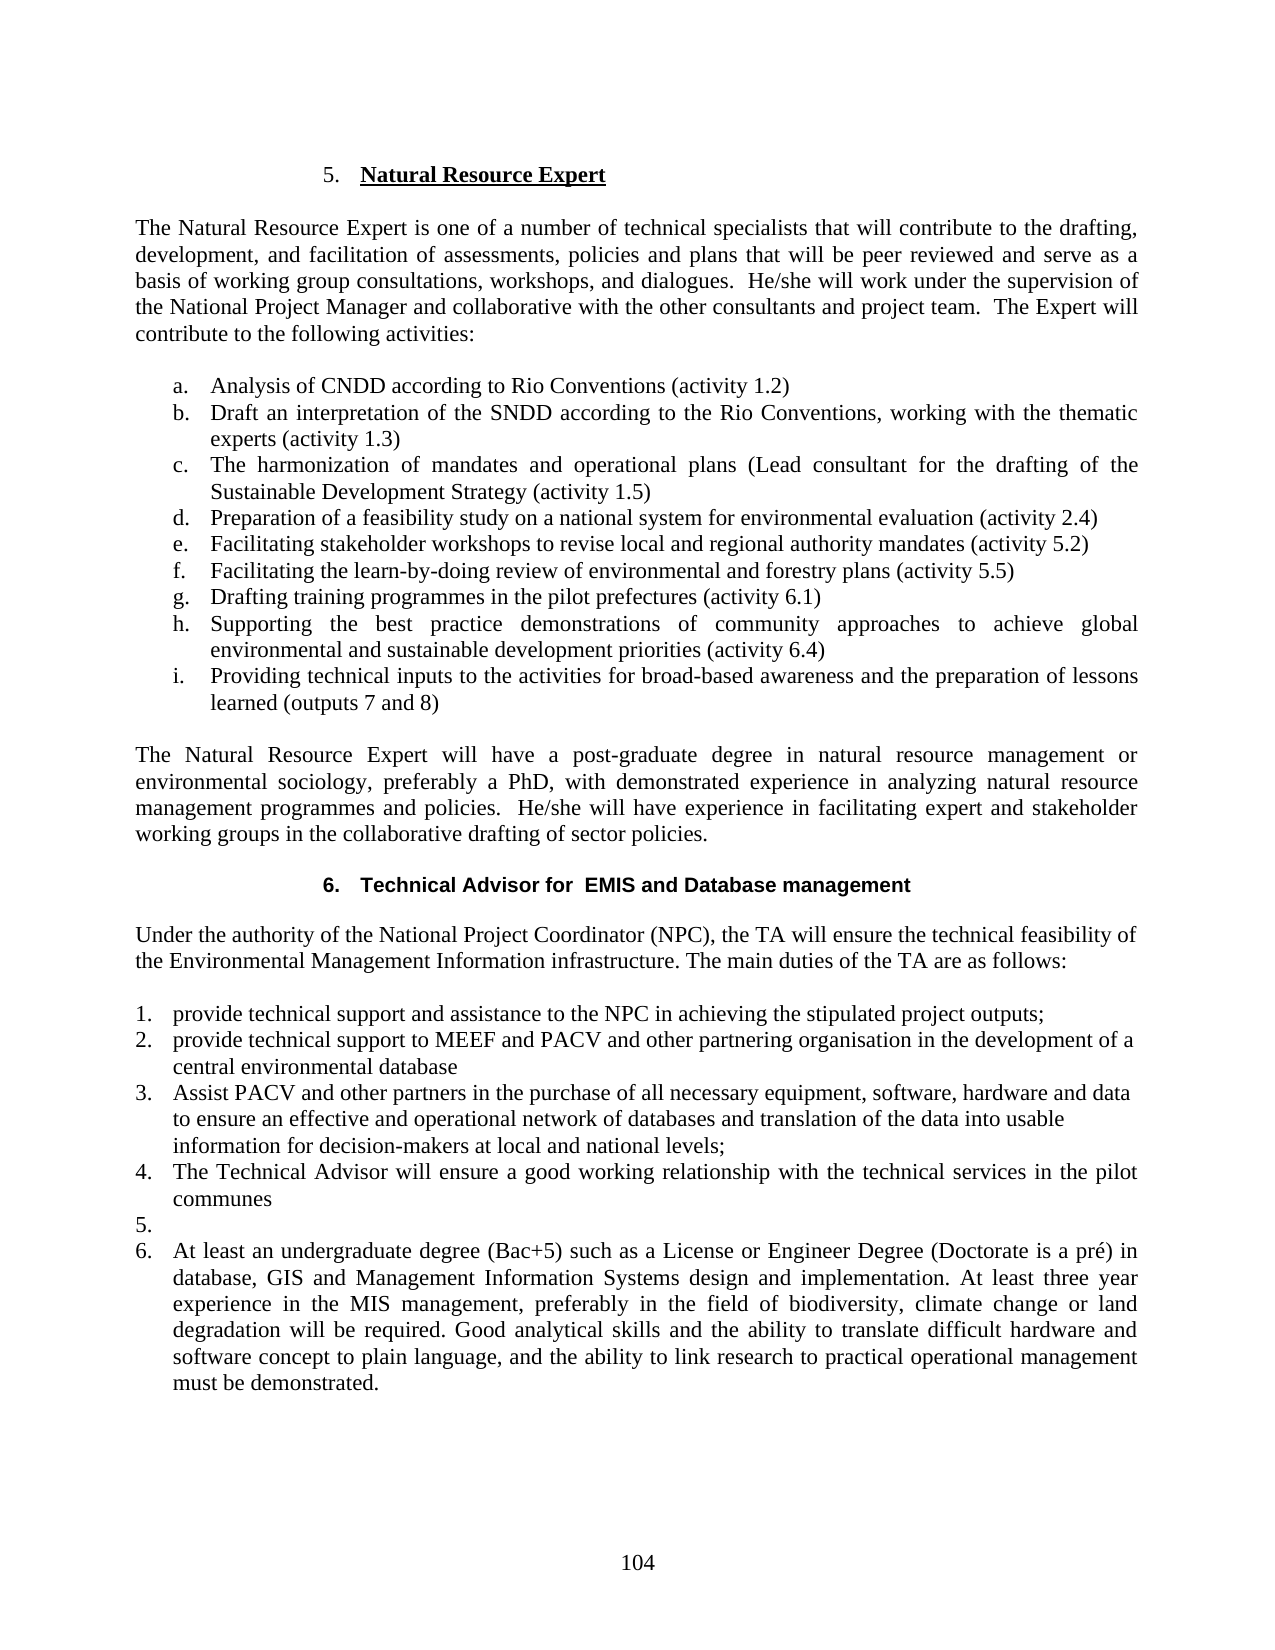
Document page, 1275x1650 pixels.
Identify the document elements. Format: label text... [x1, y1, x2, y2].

list Drafting training programmes in the pilot prefectures (activity 6.1) [173, 583, 1140, 609]
text The Natural Resource Expert will have a post-graduate degree in natural resource management or environmental sociology, preferably a PhD, with demonstrated experience in analyzing natural resource management programmes and policies. He/she will have experience in facilitating expert and stakeholder working groups in the collaborative drafting of sector policies. [135, 741, 1140, 847]
list Assist PACV and other partners in the purchase of all necessary equipment, software, hardware and data to ensure an effective and operational network of databases and translation of the data into usable information for decision-makers at local and national levels; [135, 1079, 1140, 1158]
text The Natural Resource Expert is one of a number of technical specialists that will contribute to the drafting, development, and facilitation of assessments, policies and plans that will be peer reviewed and serve as a basis of working group consultations, workshops, and dialogues. He/she will work under the supervision of the National Project Manager and collaborative with the other consultants and project team. The Expert will contribute to the following activities: [135, 214, 1140, 346]
list Facilitating the learn-by-doing review of environmental and forestry plans (activity 5.5) [173, 557, 1140, 583]
list The Technical Advisor will ensure a good working relationship with the technical services in the pilot communes [135, 1158, 1140, 1211]
list Facilitating stakeholder workshops to revise local and regional authority mandates (activity 5.2) [173, 531, 1140, 557]
list Analysis of CNDD according to Rio Conventions (activity 1.2) [173, 372, 1140, 399]
list Draft an interpretation of the SNDD according to the Rio Conventions, working with the thematic experts (activity 1.3) [173, 399, 1140, 451]
list Natural Resource Expert [323, 162, 1140, 188]
list provide technical support to MEEF and PACV and other partnering organisation in the development of a central environmental database [135, 1026, 1140, 1079]
list Preparation of a feasibility study on a national system for environmental evaluation (activity 2.4) [173, 504, 1140, 531]
list Supporting the best practice demonstrations of community approaches to achieve global environmental and sustainable development priorities (activity 6.4) [173, 609, 1140, 662]
list The harmonization of mandates and operational plans (Lead consultant for the drafting of the Sustainable Development Strategy (activity 1.5) [173, 451, 1140, 504]
list Technical Advisor for EMIS and Database management [323, 873, 1140, 897]
list At least an undergraduate degree (Bac+5) such as a License or Engineer Degree (Doctorate is a pré) in database, GIS and Management Information Systems design and implementation. At least three year experience in the MIS management, preferably in the field of biodiversity, climate change or land degradation will be required. Good analytical skills and the ability to translate difficult hardware and software concept to plain language, and the ability to link research to practical operational management must be demonstrated. [135, 1237, 1140, 1395]
list provide technical support and assistance to the NPC in achieving the stipulated project outputs; [135, 1000, 1140, 1026]
list Providing technical inputs to the activities for broad-based awareness and the preparation of lessons learned (outputs 7 and 8) [173, 662, 1140, 715]
text Under the authority of the National Project Coordinator (NPC), the TA will ensure the technical feasibility of the Environmental Management Information infrastructure. The main duties of the TA are as follows: [135, 921, 1140, 974]
